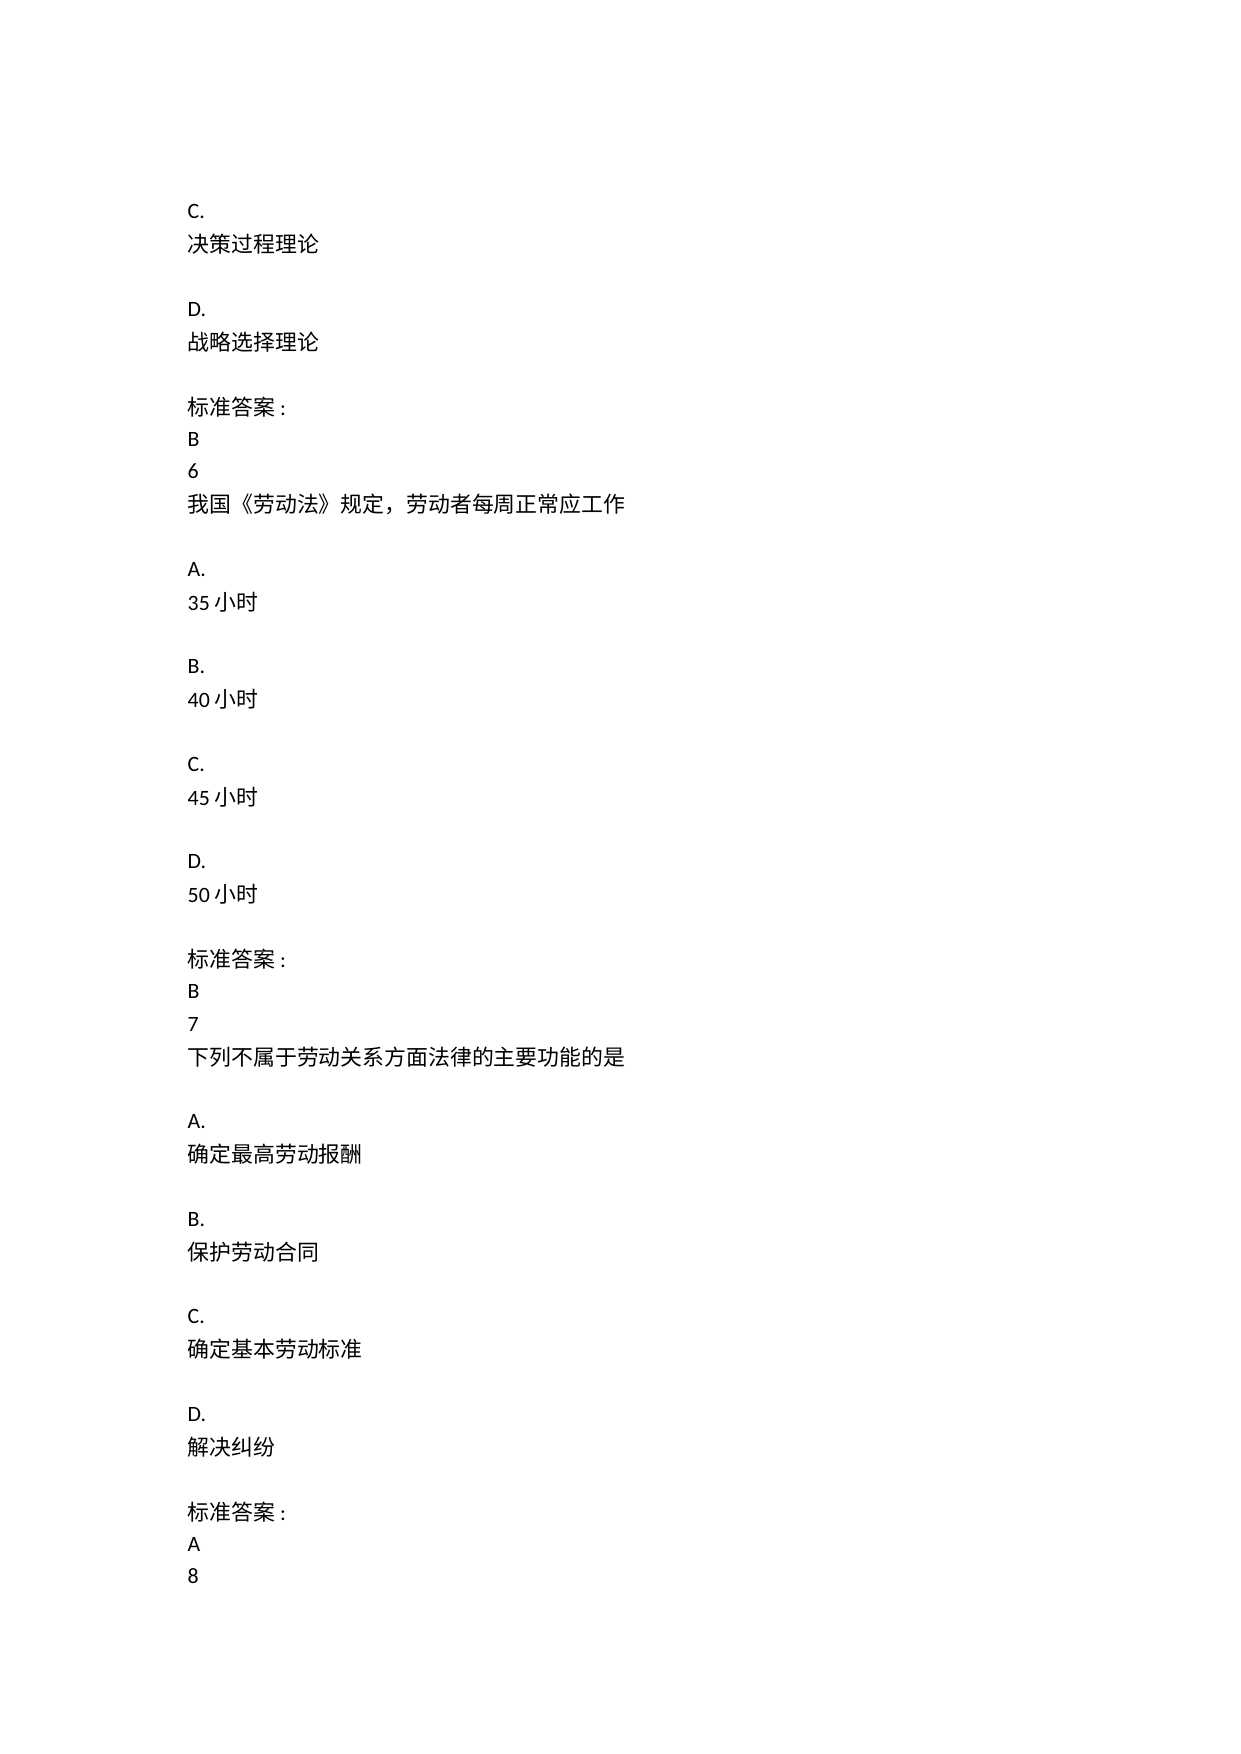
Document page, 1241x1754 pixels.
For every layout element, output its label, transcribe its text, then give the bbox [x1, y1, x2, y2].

text 7 [187, 1007, 1053, 1039]
text 我国《劳动法》规定，劳动者每周正常应工作 [187, 487, 1053, 519]
text 40小时 [187, 682, 1053, 714]
text 解决纠纷 [187, 1429, 1053, 1462]
text 45小时 [187, 779, 1053, 812]
text C. [187, 194, 1053, 227]
text 6 [187, 454, 1053, 487]
text A. [187, 552, 1053, 584]
text B. [187, 649, 1053, 682]
text C. [187, 747, 1053, 779]
text 确定最高劳动报酬 [187, 1137, 1053, 1169]
text 标准答案 : [187, 389, 1053, 422]
text 下列不属于劳动关系方面法律的主要功能的是 [187, 1039, 1053, 1072]
text 标准答案 : [187, 942, 1053, 974]
text D. [187, 292, 1053, 324]
text B [187, 422, 1053, 454]
text 8 [187, 1559, 1053, 1592]
text A. [187, 1104, 1053, 1137]
text 35小时 [187, 584, 1053, 617]
text A [187, 1527, 1053, 1559]
text 标准答案 : [187, 1494, 1053, 1527]
text B. [187, 1202, 1053, 1234]
text C. [187, 1299, 1053, 1332]
text 确定基本劳动标准 [187, 1332, 1053, 1364]
text 50小时 [187, 877, 1053, 909]
text B [187, 974, 1053, 1007]
text D. [187, 1397, 1053, 1429]
text 保护劳动合同 [187, 1234, 1053, 1267]
text D. [187, 844, 1053, 877]
text 战略选择理论 [187, 324, 1053, 357]
text 决策过程理论 [187, 227, 1053, 259]
